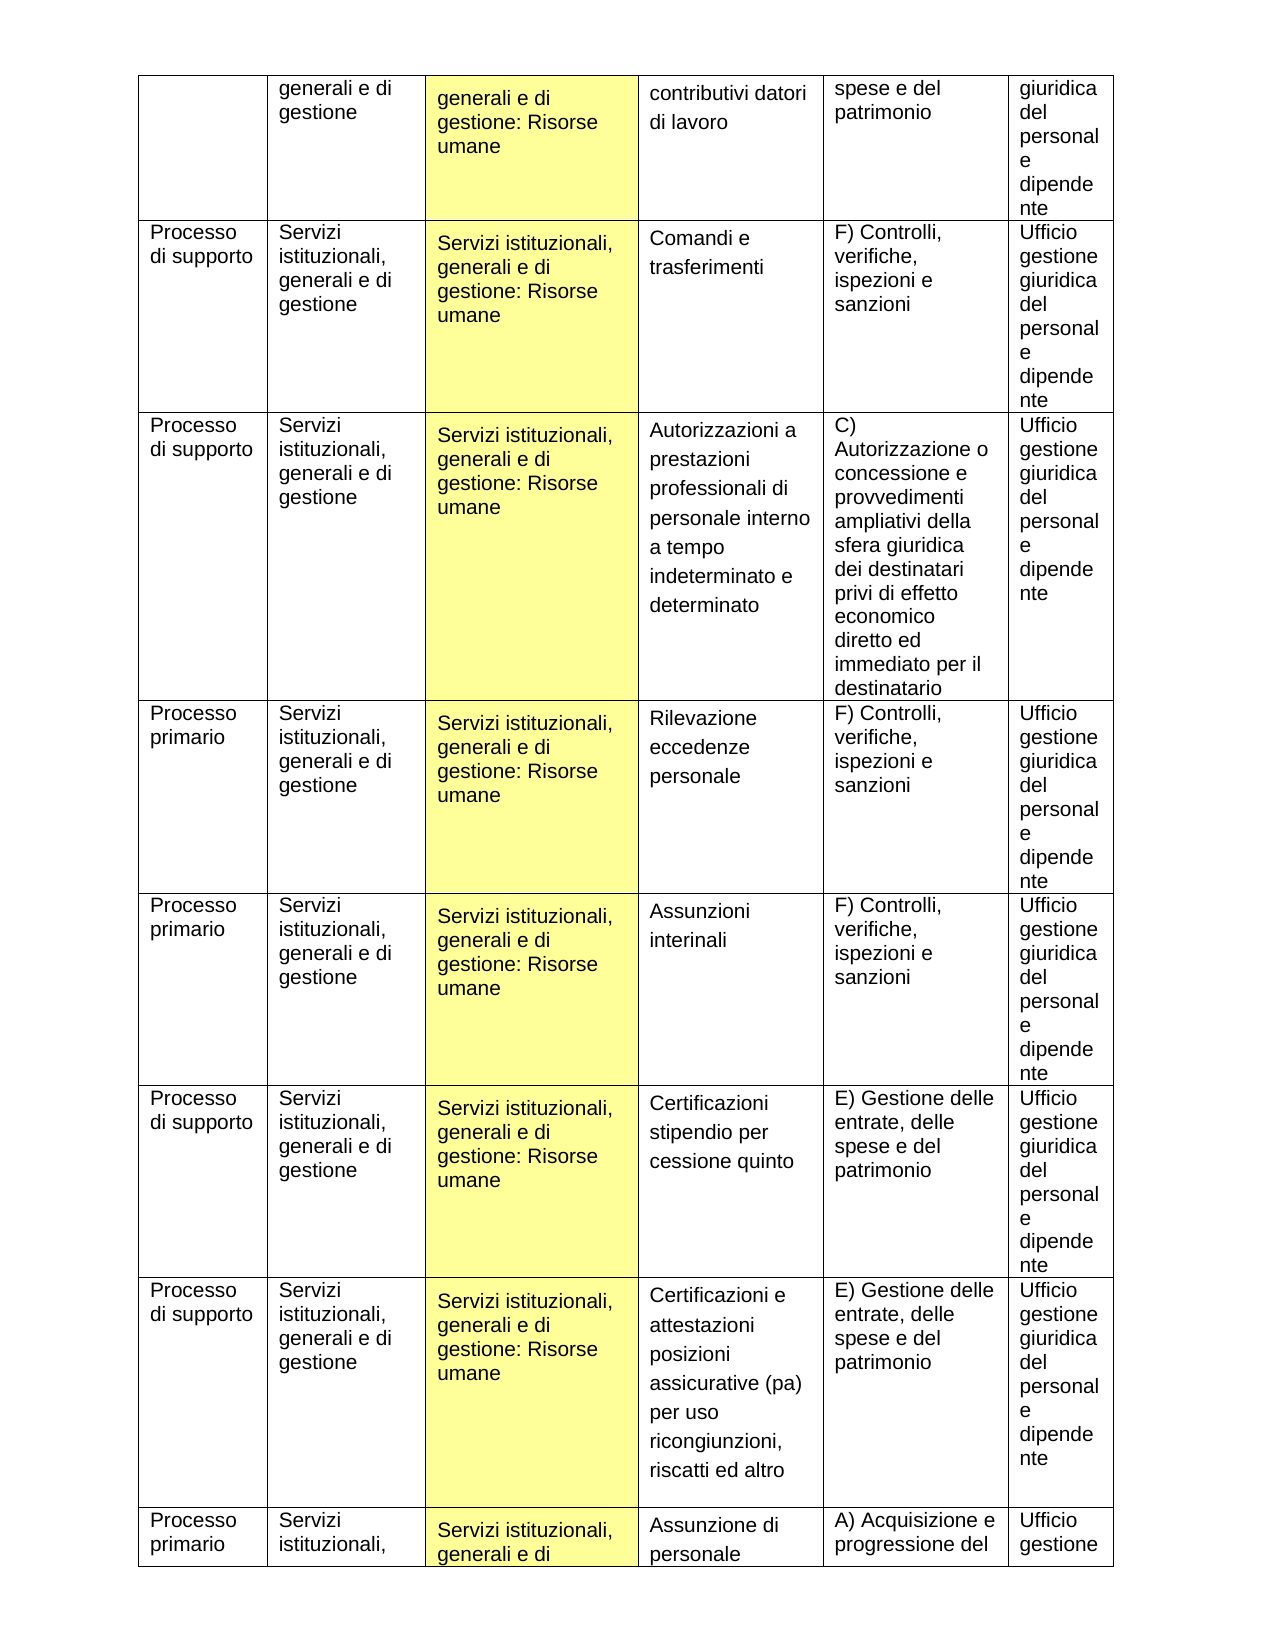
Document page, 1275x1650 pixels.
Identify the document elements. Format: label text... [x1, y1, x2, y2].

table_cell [139, 76, 267, 219]
table_cell Servizi istituzionali, generali e di gestione [268, 894, 425, 1085]
table_cell Certificazioni e attestazioni posizioni assicurative (pa) per uso ricongiunzioni, riscatti ed altro [639, 1278, 823, 1507]
table_cell Servizi istituzionali, generali e di gestione [268, 1278, 425, 1507]
table_cell Ufficio gestione giuridica del personale dipendente [1009, 221, 1113, 412]
table_cell Servizi istituzionali, generali e di gestione [268, 701, 425, 892]
table_cell Autorizzazioni a prestazioni professionali di personale interno a tempo indeterminato e determinato [639, 413, 823, 700]
table_cell E) Gestione delle entrate, delle spese e del patrimonio [824, 1086, 1008, 1277]
table_cell Processo di supporto [139, 1278, 267, 1507]
table_cell Servizi istituzionali, generali e di gestione: Risorse umane [426, 1086, 638, 1277]
table_cell Servizi istituzionali, generali e di gestione: Risorse umane [426, 894, 638, 1085]
table_cell Ufficio gestione giuridica del personale dipendente [1009, 1086, 1113, 1277]
table_cell F) Controlli, verifiche, ispezioni e sanzioni [824, 894, 1008, 1085]
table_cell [639, 76, 823, 219]
table_cell Servizi istituzionali, generali e di gestione [268, 413, 425, 700]
table_cell Servizi istituzionali, generali e di gestione: Risorse umane [426, 221, 638, 412]
table_cell Comandi e trasferimenti [639, 221, 823, 412]
table_cell E) Gestione delle entrate, delle spese e del patrimonio [824, 1278, 1008, 1507]
table_cell Assunzioni interinali [639, 894, 823, 1085]
table_cell F) Controlli, verifiche, ispezioni e sanzioni [824, 221, 1008, 412]
table_cell Processo primario [139, 701, 267, 892]
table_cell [426, 1508, 638, 1566]
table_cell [639, 1508, 823, 1566]
table_cell Certificazioni stipendio per cessione quinto [639, 1086, 823, 1277]
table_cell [268, 1508, 425, 1566]
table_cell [1009, 76, 1113, 219]
table_cell Servizi istituzionali, generali e di gestione: Risorse umane [426, 413, 638, 700]
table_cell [1009, 1508, 1113, 1566]
table_cell F) Controlli, verifiche, ispezioni e sanzioni [824, 701, 1008, 892]
table_cell Servizi istituzionali, generali e di gestione: Risorse umane [426, 1278, 638, 1507]
table_cell C) Autorizzazione o concessione e provvedimenti ampliativi della sfera giuridica dei destinatari privi di effetto economico diretto ed immediato per il destinatario [824, 413, 1008, 700]
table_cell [426, 76, 638, 219]
table_cell Ufficio gestione giuridica del personale dipendente [1009, 413, 1113, 700]
table_cell Rilevazione eccedenze personale [639, 701, 823, 892]
table_cell Processo di supporto [139, 413, 267, 700]
table_cell Servizi istituzionali, generali e di gestione [268, 1086, 425, 1277]
table_cell Servizi istituzionali, generali e di gestione [268, 221, 425, 412]
table_cell Ufficio gestione giuridica del personale dipendente [1009, 894, 1113, 1085]
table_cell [824, 1508, 1008, 1566]
table_cell Processo primario [139, 1508, 267, 1566]
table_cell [268, 76, 425, 219]
table_cell Servizi istituzionali, generali e di gestione: Risorse umane [426, 701, 638, 892]
table_cell Processo di supporto [139, 1086, 267, 1277]
table_cell Ufficio gestione giuridica del personale dipendente [1009, 701, 1113, 892]
table_cell Ufficio gestione giuridica del personale dipendente [1009, 1278, 1113, 1507]
table_cell Processo primario [139, 894, 267, 1085]
table_cell Processo di supporto [139, 221, 267, 412]
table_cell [824, 76, 1008, 219]
